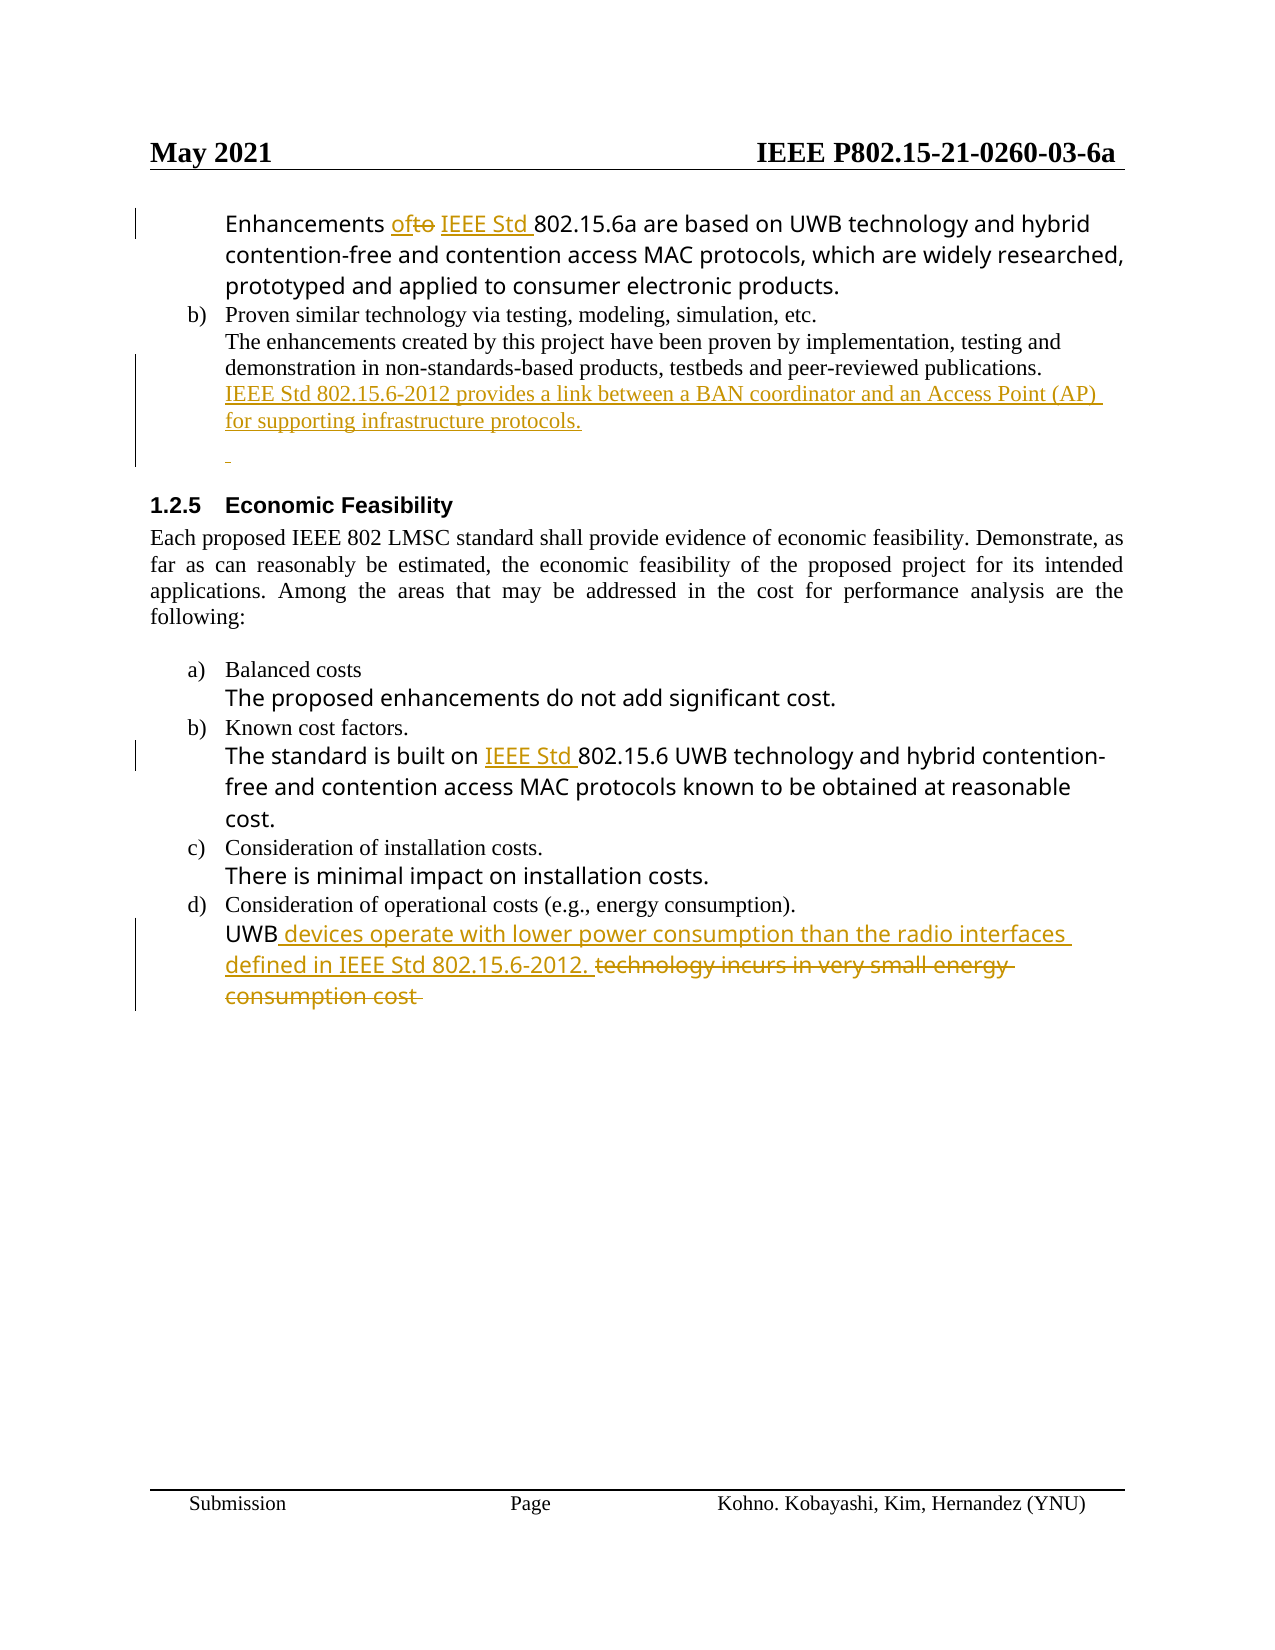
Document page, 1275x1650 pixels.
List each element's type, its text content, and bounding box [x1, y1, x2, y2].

list The standard is built on 802.15.6 UWB technology and hybrid contention-free and contention access MAC protocols known to be obtained at reasonable cost. [225, 740, 1125, 834]
text Each proposed IEEE 802 LMSC standard shall provide evidence of economic feasibility. Demonstrate, as far as can reasonably be estimated, the economic feasibility of the proposed project for its intended applications. Among the areas that may be addressed in the cost for performance analysis are the following: [150, 524, 1125, 630]
list UWB [225, 918, 1125, 1011]
list The enhancements created by this project have been proven by implementation, testing and demonstration in non-standards-based products, testbeds and peer-reviewed publications. [225, 328, 1125, 380]
list The proposed enhancements do not add significant cost. [225, 682, 1125, 714]
list Proven similar technology via testing, modeling, simulation, etc. [187, 301, 1125, 328]
list Known cost factors. [187, 714, 1125, 740]
list There is minimal impact on installation costs. [225, 860, 1125, 891]
list Balanced costs [187, 656, 1125, 682]
list Enhancements 802.15.6a are based on UWB technology and hybrid contention-free and contention access MAC protocols, which are widely researched, prototyped and applied to consumer electronic products. [225, 208, 1125, 301]
list Consideration of installation costs. [187, 834, 1125, 860]
subtitle Economic Feasibility [150, 492, 1125, 518]
list Consideration of operational costs (e.g., energy consumption). [187, 891, 1125, 918]
